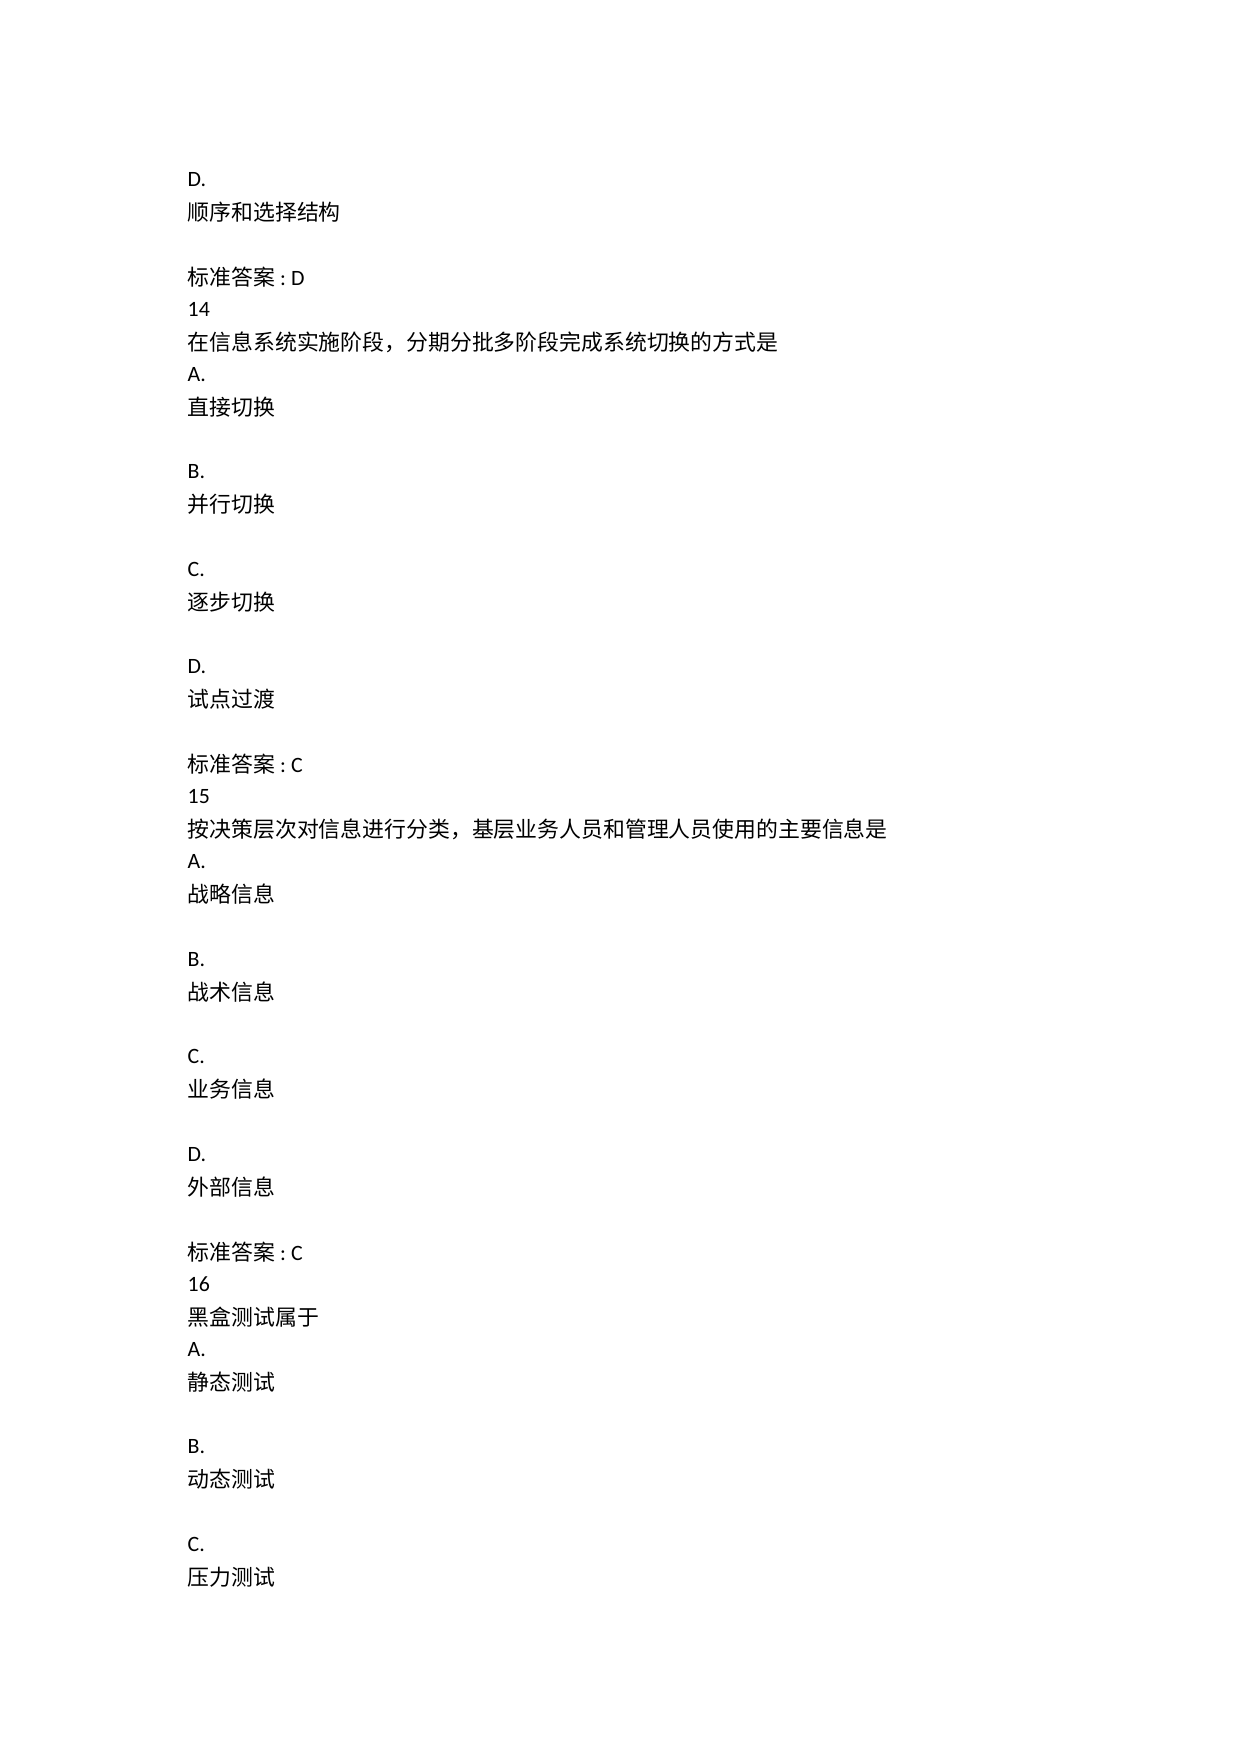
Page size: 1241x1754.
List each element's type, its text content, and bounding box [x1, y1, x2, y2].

text 按决策层次对信息进行分类，基层业务人员和管理人员使用的主要信息是 [187, 812, 1053, 844]
text 并行切换 [187, 487, 1053, 519]
text C. [187, 552, 1053, 584]
text 静态测试 [187, 1364, 1053, 1397]
text B. [187, 1429, 1053, 1462]
text 直接切换 [187, 389, 1053, 422]
text 14 [187, 292, 1053, 324]
text A. [187, 1332, 1053, 1364]
text 15 [187, 779, 1053, 812]
text 标准答案 : C [187, 747, 1053, 779]
text 顺序和选择结构 [187, 194, 1053, 227]
text B. [187, 942, 1053, 974]
text 压力测试 [187, 1559, 1053, 1592]
text 标准答案 : C [187, 1234, 1053, 1267]
text 逐步切换 [187, 584, 1053, 617]
text 战略信息 [187, 877, 1053, 909]
text 标准答案 : D [187, 259, 1053, 292]
text D. [187, 649, 1053, 682]
text 外部信息 [187, 1169, 1053, 1202]
text 动态测试 [187, 1462, 1053, 1494]
text 试点过渡 [187, 682, 1053, 714]
text D. [187, 1137, 1053, 1169]
text 黑盒测试属于 [187, 1299, 1053, 1332]
text 战术信息 [187, 974, 1053, 1007]
text 业务信息 [187, 1072, 1053, 1104]
text 在信息系统实施阶段，分期分批多阶段完成系统切换的方式是 [187, 324, 1053, 357]
text C. [187, 1527, 1053, 1559]
text D. [187, 162, 1053, 194]
text B. [187, 454, 1053, 487]
text 16 [187, 1267, 1053, 1299]
text A. [187, 357, 1053, 389]
text A. [187, 844, 1053, 877]
text C. [187, 1039, 1053, 1072]
